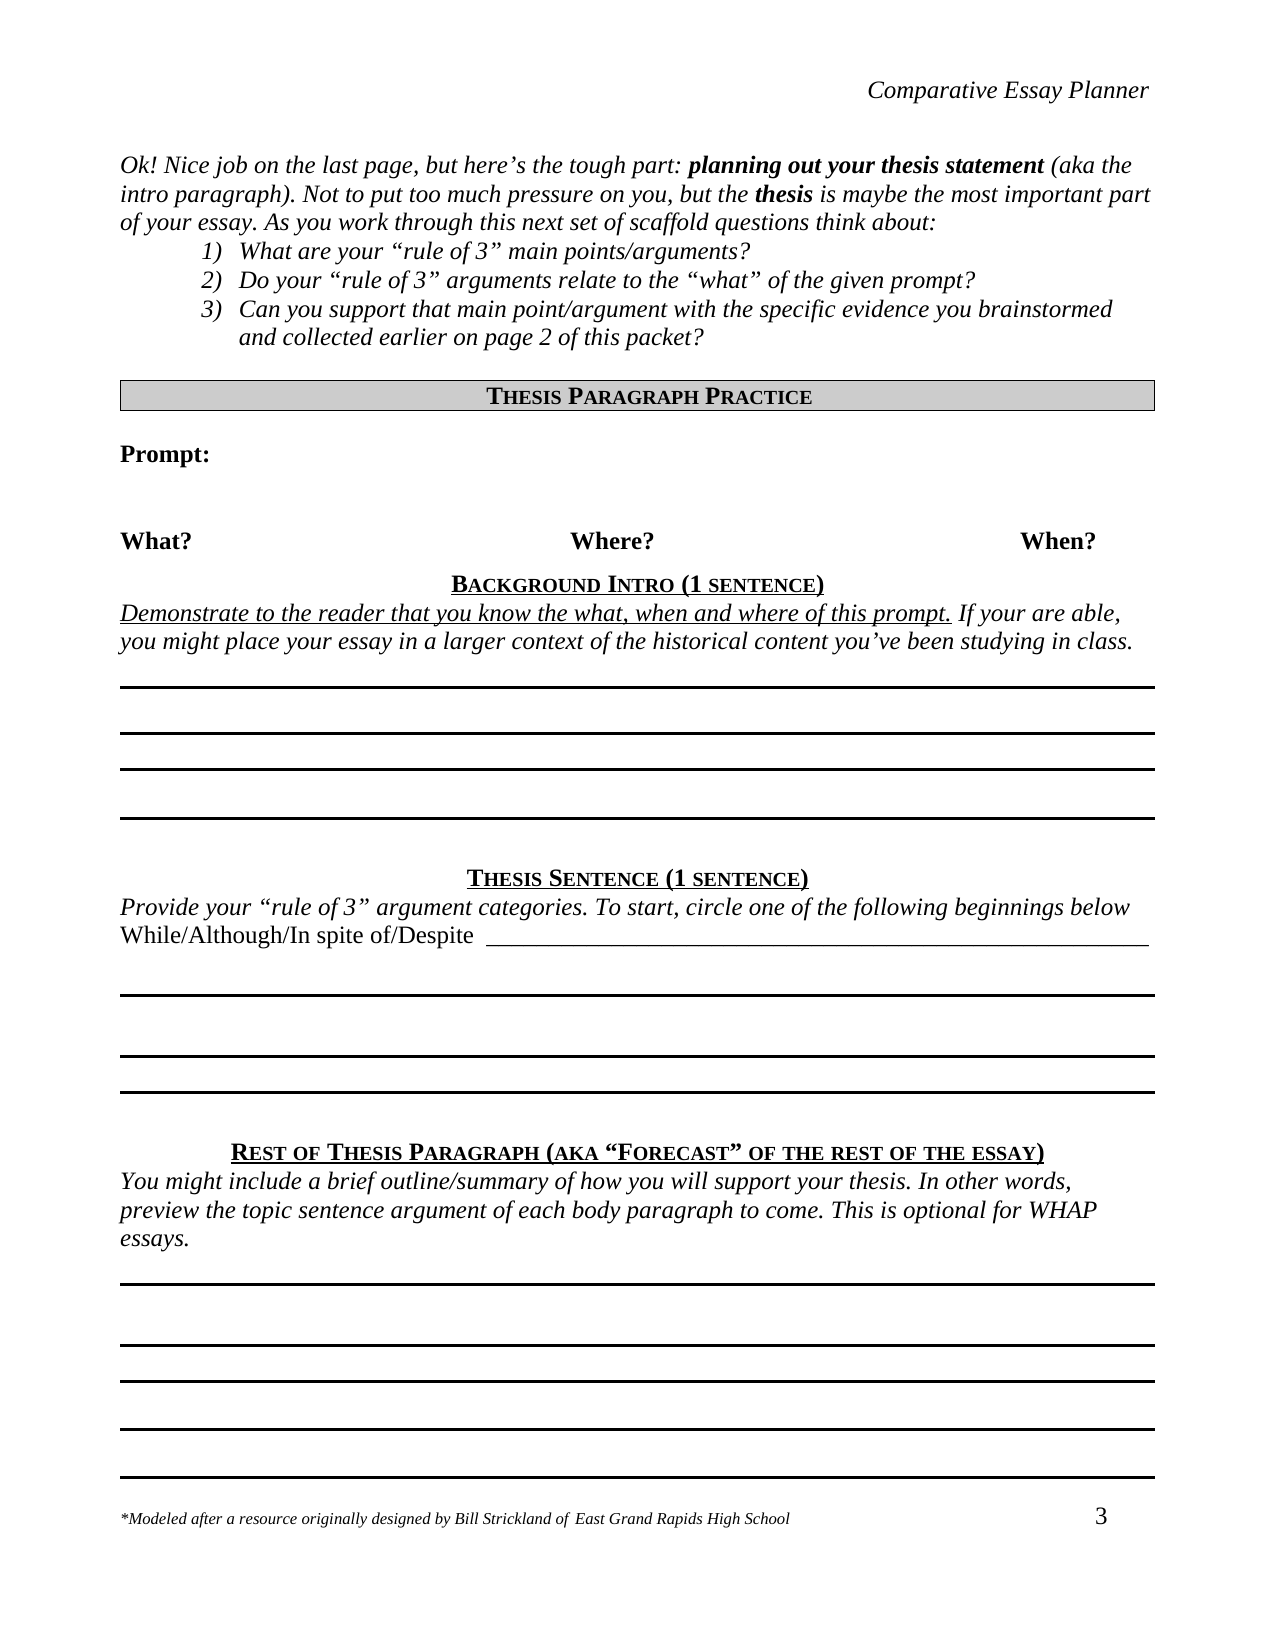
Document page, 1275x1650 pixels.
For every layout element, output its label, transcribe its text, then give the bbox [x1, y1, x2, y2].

list What are your “rule of 3” main points/arguments? [201, 236, 1155, 265]
text Prompt: [120, 439, 1155, 468]
text Thesis Sentence (1 sentence) [120, 863, 1155, 892]
text Provide your “rule of 3” argument categories. To start, circle one of the following beginnings below [120, 892, 1155, 920]
text While/Although/In spite of/Despite _____________________________________________________ [120, 920, 1155, 949]
list Can you support that main point/argument with the specific evidence you brainstormed and collected earlier on page 2 of this packet? [201, 294, 1155, 351]
text What? Where? When? [120, 526, 1155, 554]
text Background Intro (1 sentence) [120, 569, 1155, 598]
text You might include a brief outline/summary of how you will support your thesis. In other words, preview the topic sentence argument of each body paragraph to come. This is optional for WHAP essays. [120, 1166, 1155, 1252]
list Do your “rule of 3” arguments relate to the “what” of the given prompt? [201, 265, 1155, 294]
text Demonstrate to the reader that you know the what, when and where of this prompt. If your are able, you might place your essay in a larger context of the historical content you’ve been studying in class. [120, 598, 1155, 655]
text Rest of Thesis Paragraph (aka “Forecast” of the rest of the essay) [120, 1137, 1155, 1166]
text Ok! Nice job on the last page, but here’s the tough part: planning out your thesis statement (aka the intro paragraph). Not to put too much pressure on you, but the thesis is maybe the most important part of your essay. As you work through this next set of scaffold questions think about: [120, 150, 1155, 236]
table_header Thesis Paragraph Practice [121, 381, 1154, 410]
